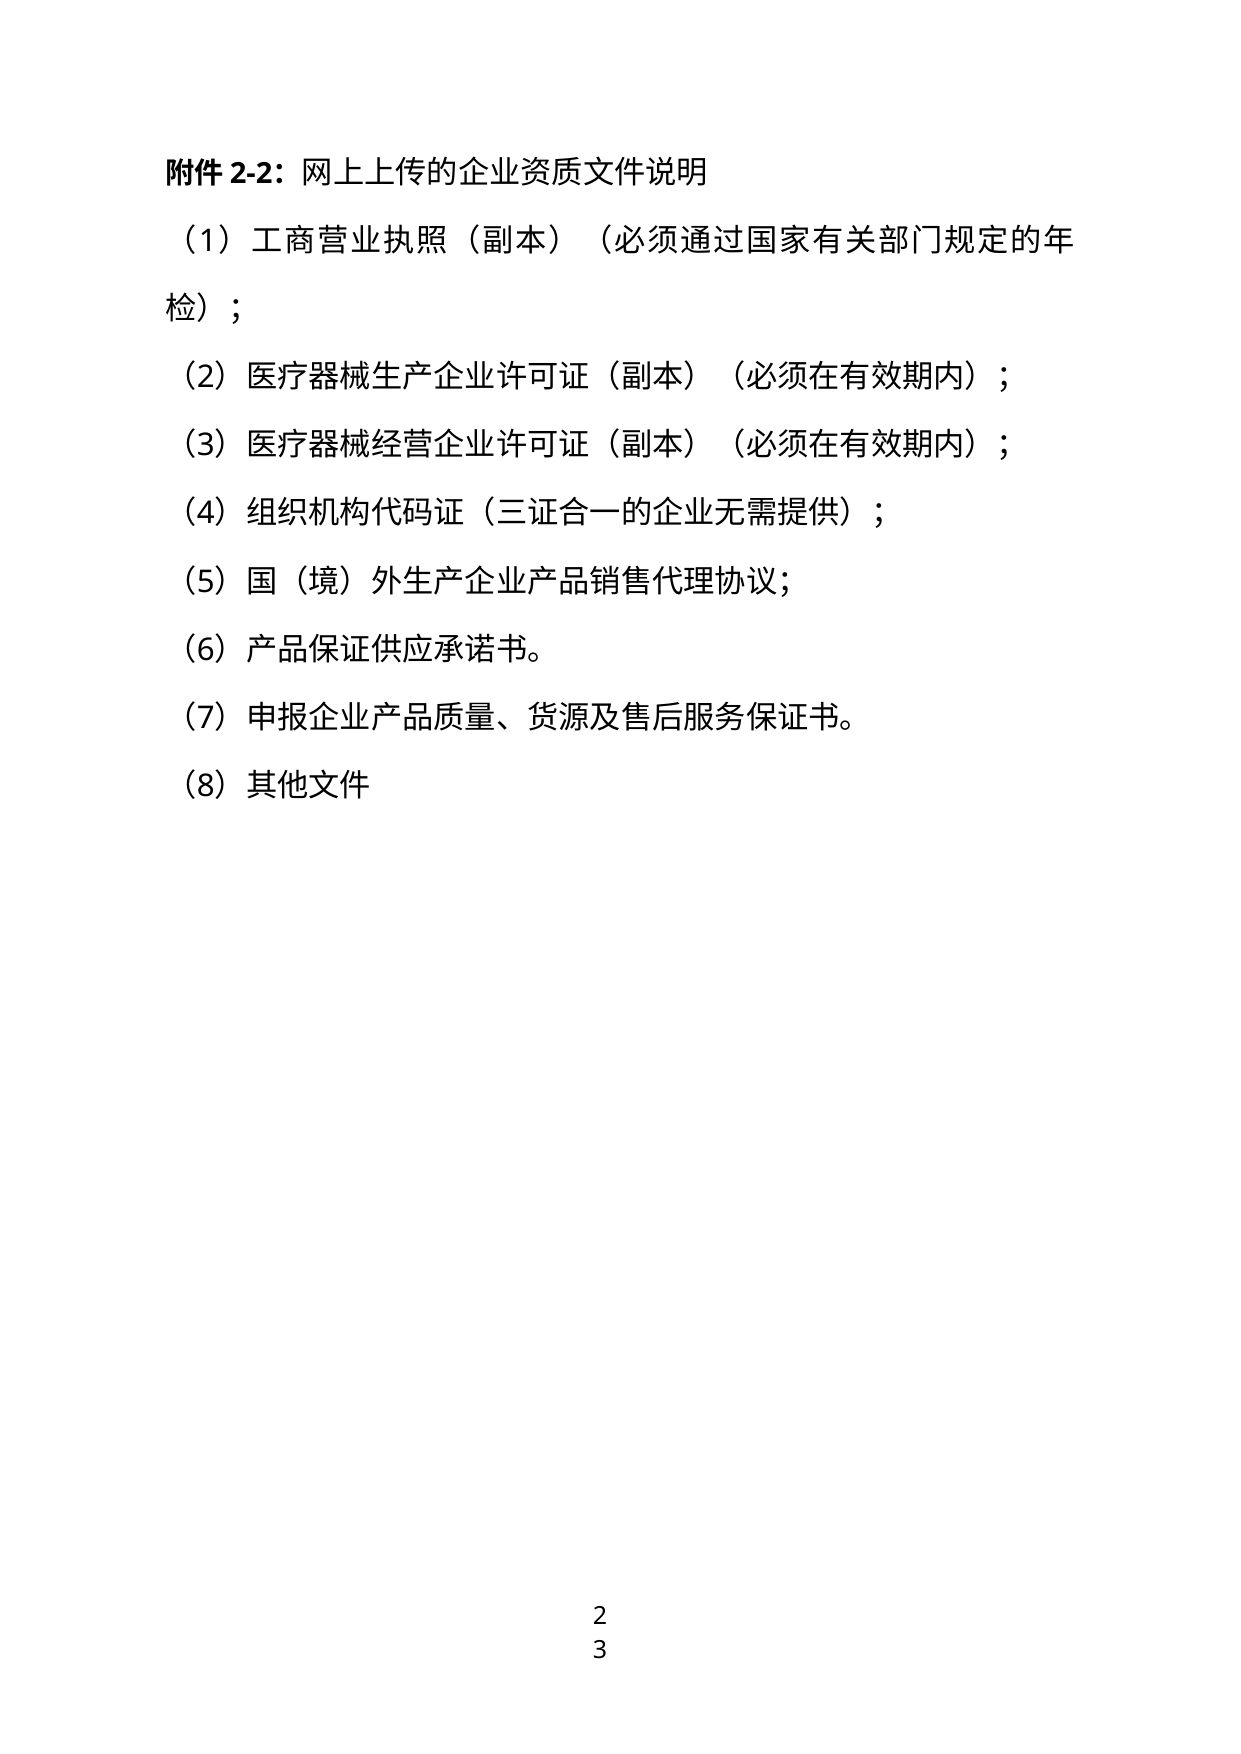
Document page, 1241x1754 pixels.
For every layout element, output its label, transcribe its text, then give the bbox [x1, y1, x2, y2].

text 附件2-2：网上上传的企业资质文件说明 [165, 148, 1075, 193]
text （8）其他文件 [165, 760, 1075, 806]
text （3）医疗器械经营企业许可证（副本）（必须在有效期内）； [165, 419, 1075, 465]
text （7）申报企业产品质量、货源及售后服务保证书。 [165, 692, 1075, 737]
text （2）医疗器械生产企业许可证（副本）（必须在有效期内）； [165, 351, 1075, 397]
text （4）组织机构代码证（三证合一的企业无需提供）； [165, 488, 1075, 533]
text （5）国（境）外生产企业产品销售代理协议； [165, 556, 1075, 601]
text （6）产品保证供应承诺书。 [165, 624, 1075, 669]
text （1）工商营业执照（副本）（必须通过国家有关部门规定的年检）； [165, 216, 1075, 329]
